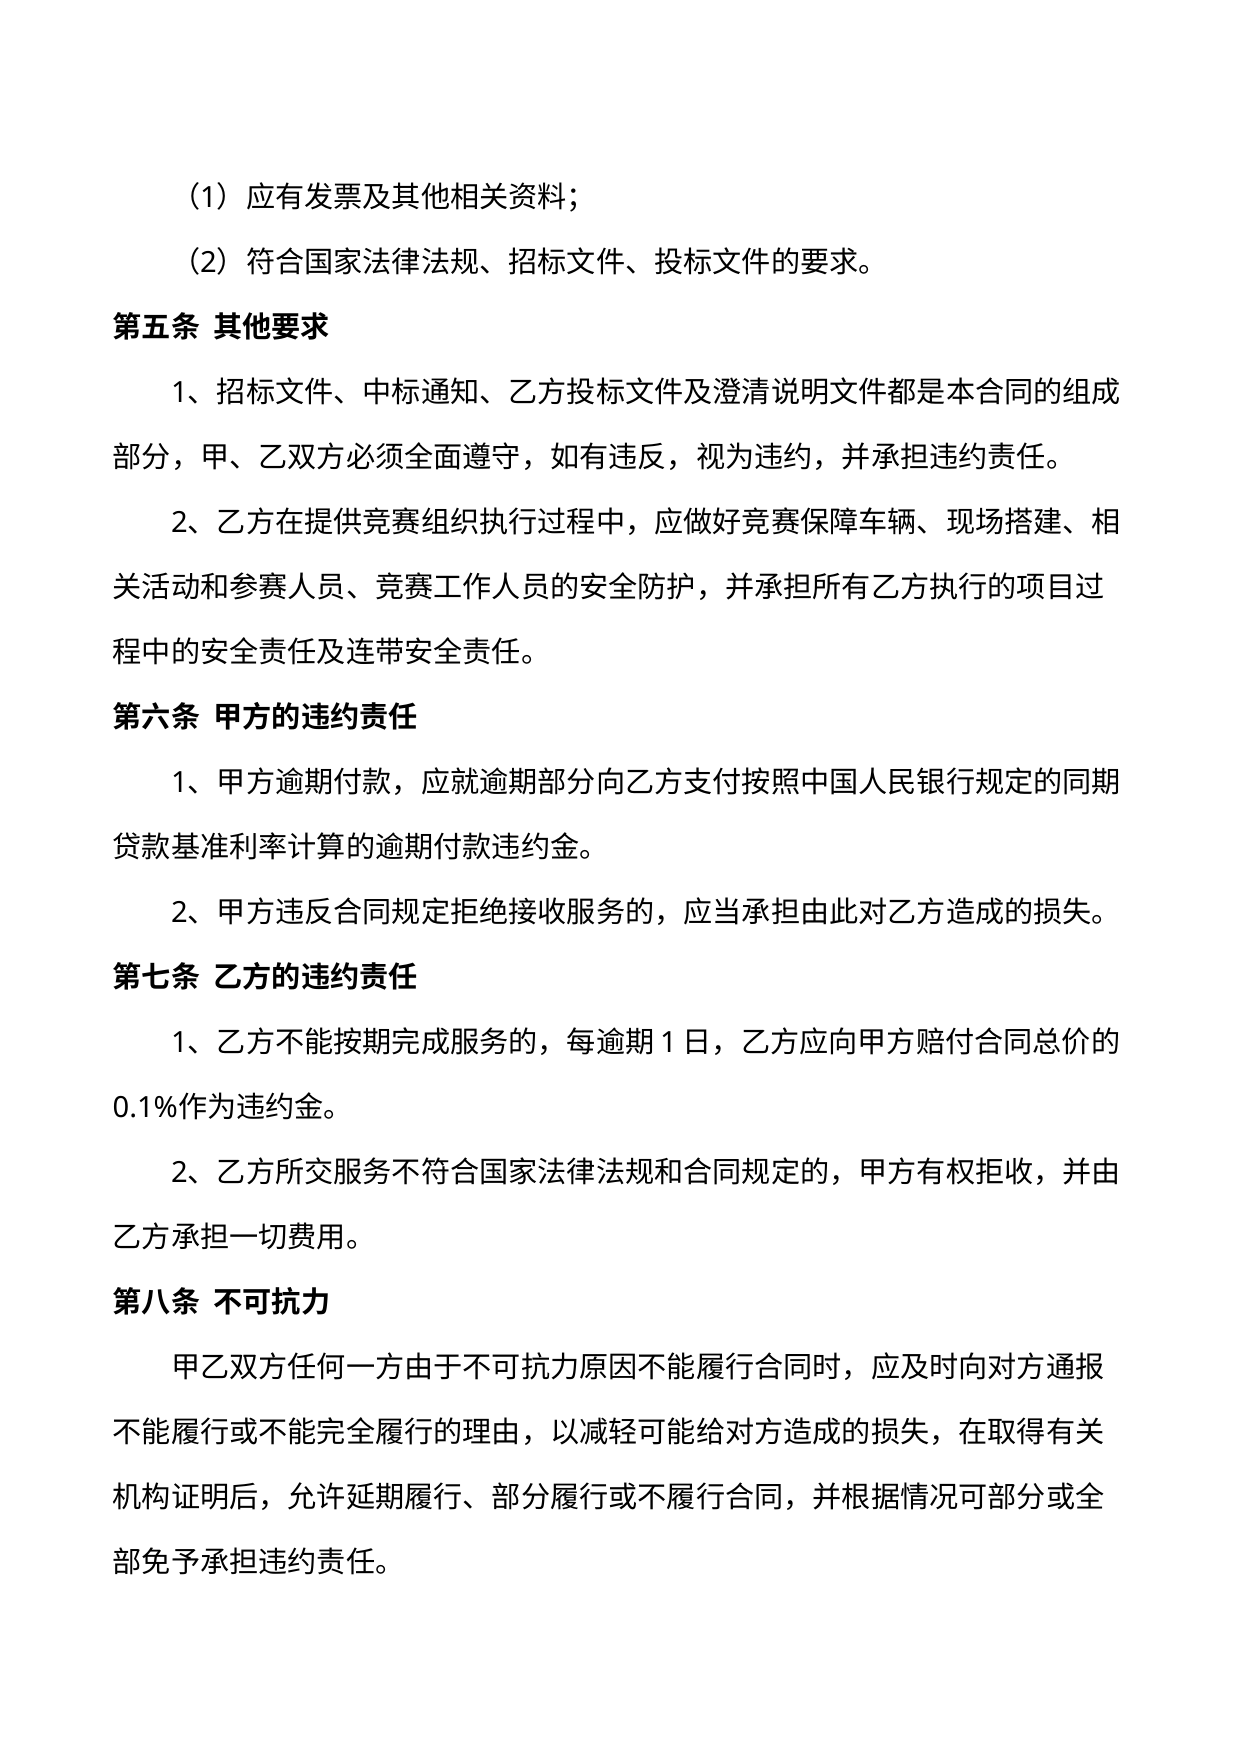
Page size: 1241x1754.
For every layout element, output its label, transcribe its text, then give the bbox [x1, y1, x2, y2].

text 第五条 其他要求 [112, 292, 1128, 357]
text 第七条 乙方的违约责任 [112, 942, 1128, 1007]
text 2、乙方在提供竞赛组织执行过程中，应做好竞赛保障车辆、现场搭建、相关活动和参赛人员、竞赛工作人员的安全防护，并承担所有乙方执行的项目过程中的安全责任及连带安全责任。 [112, 487, 1128, 682]
text 2、乙方所交服务不符合国家法律法规和合同规定的，甲方有权拒收，并由乙方承担一切费用。 [112, 1137, 1128, 1267]
text （2）符合国家法律法规、招标文件、投标文件的要求。 [112, 227, 1128, 292]
text 1、乙方不能按期完成服务的，每逾期1日，乙方应向甲方赔付合同总价的0.1%作为违约金。 [112, 1007, 1128, 1137]
text 甲乙双方任何一方由于不可抗力原因不能履行合同时，应及时向对方通报不能履行或不能完全履行的理由，以减轻可能给对方造成的损失，在取得有关机构证明后，允许延期履行、部分履行或不履行合同，并根据情况可部分或全部免予承担违约责任。 [112, 1332, 1128, 1592]
text 1、甲方逾期付款，应就逾期部分向乙方支付按照中国人民银行规定的同期贷款基准利率计算的逾期付款违约金。 [112, 747, 1128, 877]
text 1、招标文件、中标通知、乙方投标文件及澄清说明文件都是本合同的组成部分，甲、乙双方必须全面遵守，如有违反，视为违约，并承担违约责任。 [112, 357, 1128, 487]
text 2、甲方违反合同规定拒绝接收服务的，应当承担由此对乙方造成的损失。 [112, 877, 1128, 942]
text 第八条 不可抗力 [112, 1267, 1128, 1332]
text （1）应有发票及其他相关资料； [112, 162, 1128, 227]
text 第六条 甲方的违约责任 [112, 682, 1128, 747]
